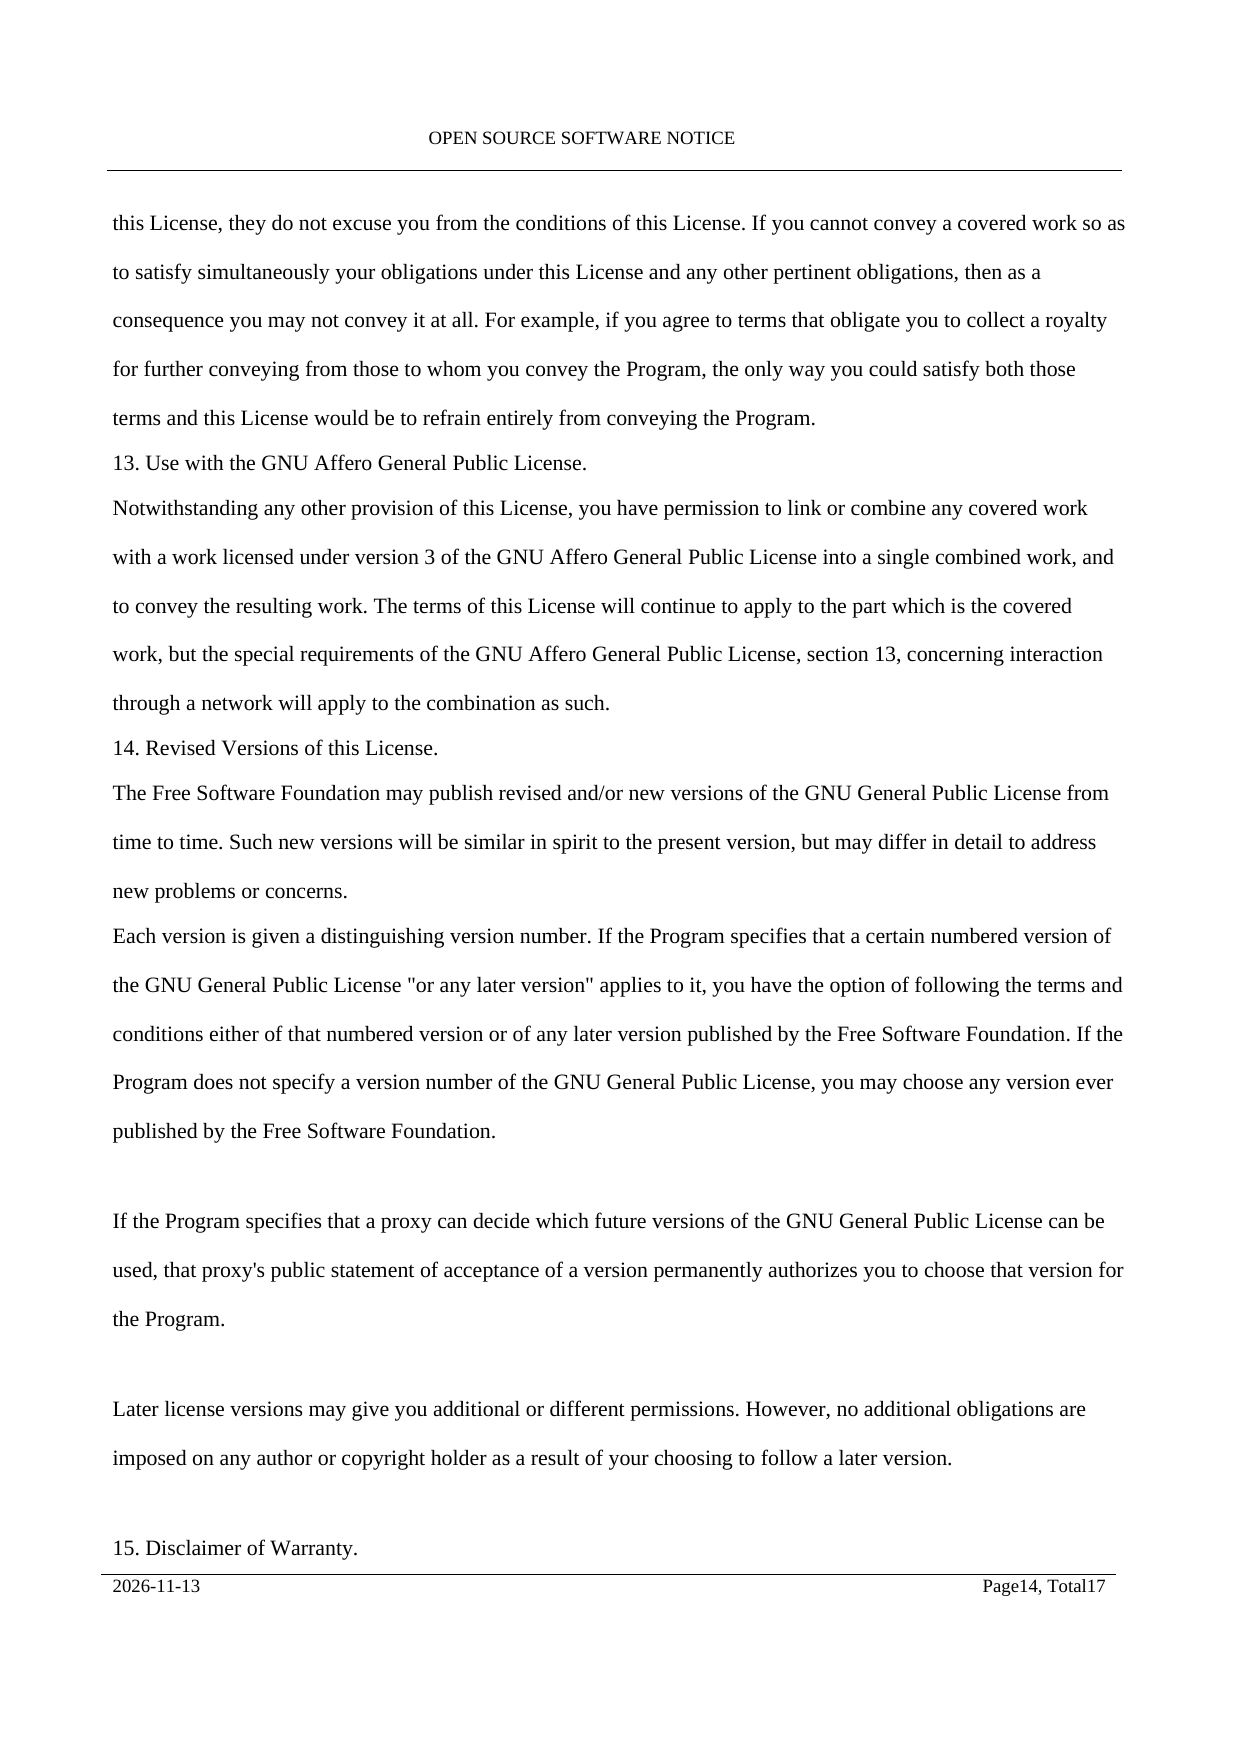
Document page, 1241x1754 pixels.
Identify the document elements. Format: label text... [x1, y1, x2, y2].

text The Free Software Foundation may publish revised and/or new versions of the GNU General Public License from time to time. Such new versions will be similar in spirit to the present version, but may differ in detail to address new problems or concerns. [112, 777, 1128, 907]
text Notwithstanding any other provision of this License, you have permission to link or combine any covered work with a work licensed under version 3 of the GNU Affero General Public License into a single combined work, and to convey the resulting work. The terms of this License will continue to apply to the part which is the covered work, but the special requirements of the GNU Affero General Public License, section 13, concerning interaction through a network will apply to the combination as such. [112, 492, 1128, 719]
text Each version is given a distinguishing version number. If the Program specifies that a certain numbered version of the GNU General Public License "or any later version" applies to it, you have the option of following the terms and conditions either of that numbered version or of any later version published by the Free Software Foundation. If the Program does not specify a version number of the GNU General Public License, you may choose any version ever published by the Free Software Foundation. [112, 919, 1128, 1147]
text 14. Revised Versions of this License. [112, 732, 1128, 764]
text 13. Use with the GNU Affero General Public License. [112, 446, 1128, 479]
text 15. Disclaimer of Warranty. [112, 1531, 1128, 1564]
text Later license versions may give you additional or different permissions. However, no additional obligations are imposed on any author or copyright holder as a result of your choosing to follow a later version. [112, 1392, 1128, 1473]
text If the Program specifies that a proxy can decide which future versions of the GNU General Public License can be used, that proxy's public statement of acceptance of a version permanently authorizes you to choose that version for the Program. [112, 1204, 1128, 1334]
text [112, 206, 1128, 434]
